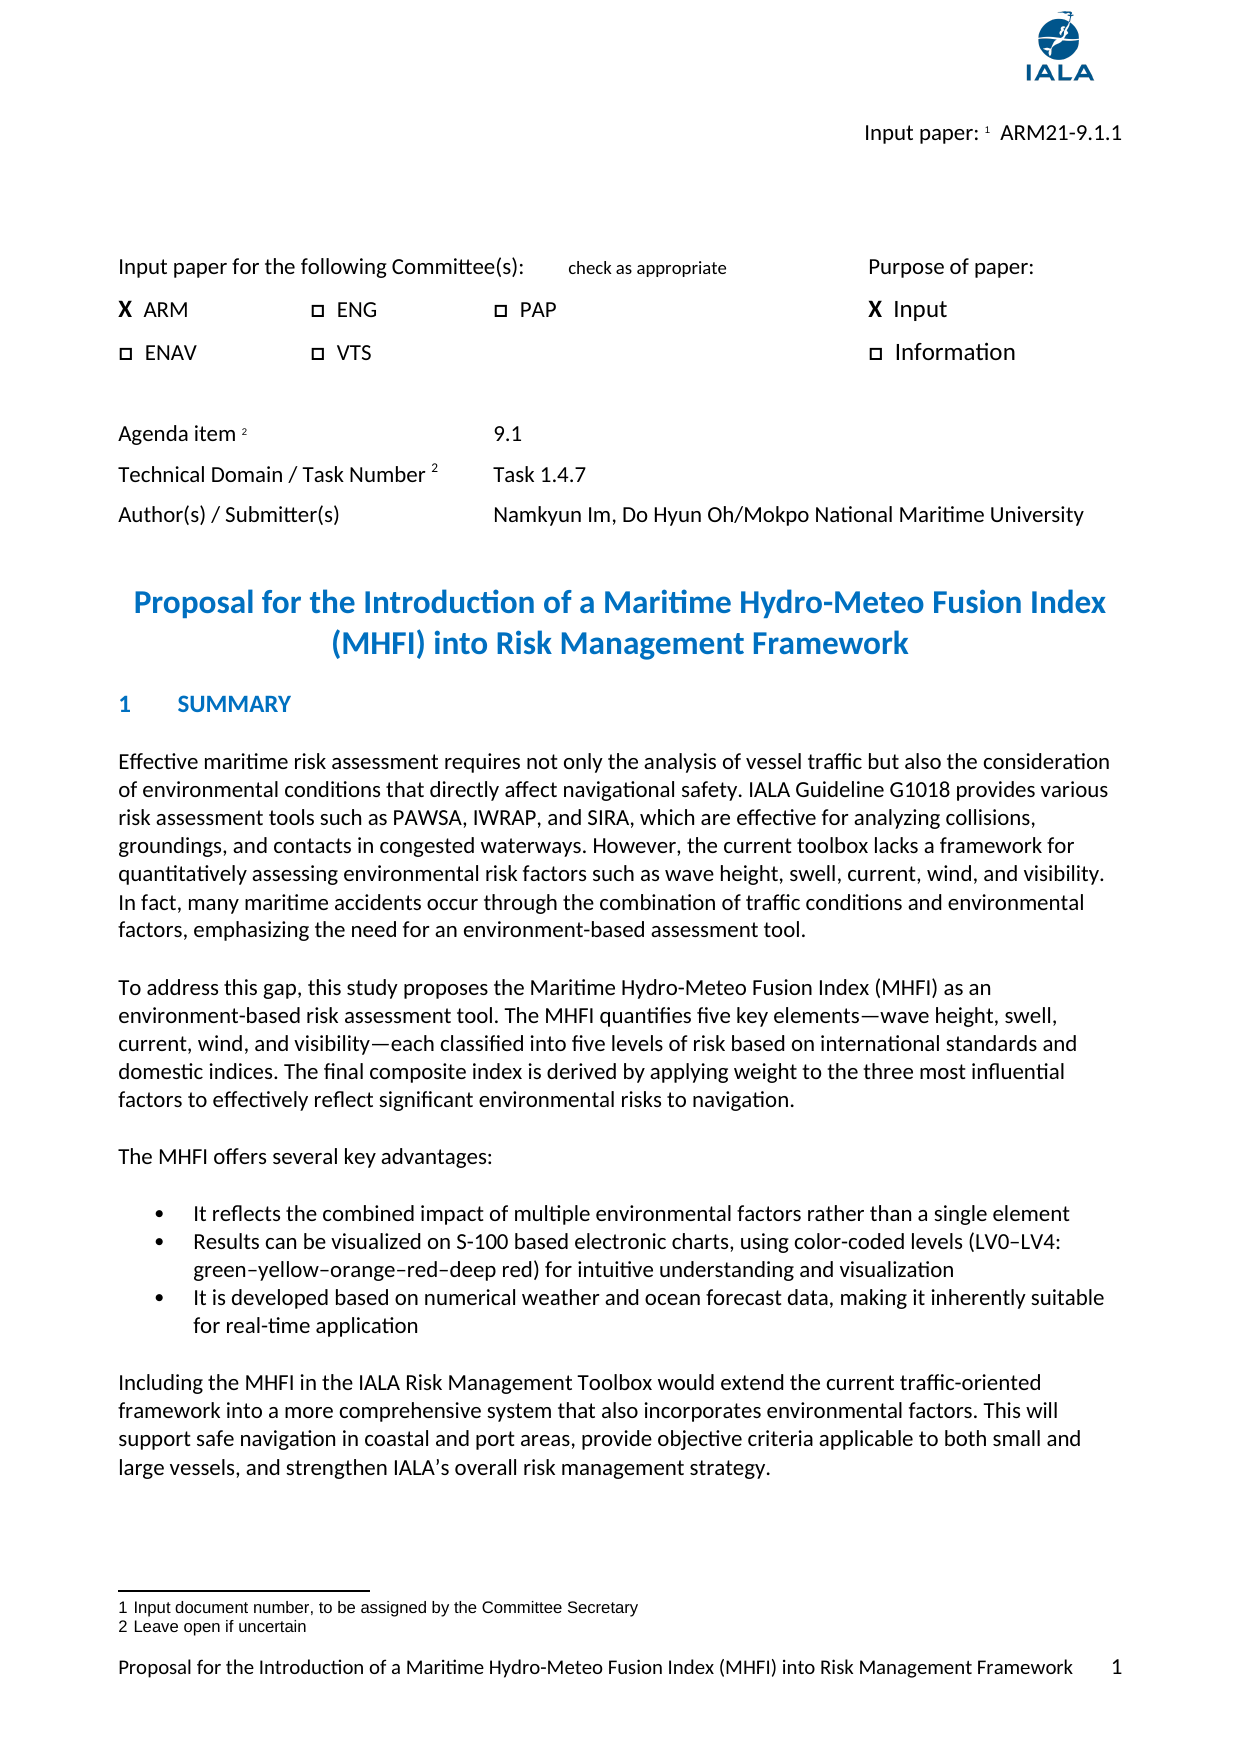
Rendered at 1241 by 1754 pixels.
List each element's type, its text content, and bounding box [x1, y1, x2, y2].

text X ARM □ ENG □ PAP X Input [118, 293, 1122, 323]
text To address this gap, this study proposes the Maritime Hydro-Meteo Fusion Index (MHFI) as an environment-based risk assessment tool. The MHFI quantifies five key elements—wave height, swell, current, wind, and visibility—each classified into five levels of risk based on international standards and domestic indices. The final composite index is derived by applying weight to the three most influential factors to effectively reflect significant environmental risks to navigation. [118, 973, 1122, 1113]
picture [1011, 3, 1106, 96]
list Results can be visualized on S-100 based electronic charts, using color-coded levels (LV0–LV4: green–yellow–orange–red–deep red) for intuitive understanding and visualization [156, 1227, 1122, 1283]
text Effective maritime risk assessment requires not only the analysis of vessel traffic but also the consideration of environmental conditions that directly affect navigational safety. IALA Guideline G1018 provides various risk assessment tools such as PAWSA, IWRAP, and SIRA, which are effective for analyzing collisions, groundings, and contacts in congested waterways. However, the current toolbox lacks a framework for quantitatively assessing environmental risk factors such as wave height, swell, current, wind, and visibility. In fact, many maritime accidents occur through the combination of traffic conditions and environmental factors, emphasizing the need for an environment-based assessment tool. [118, 747, 1122, 944]
text Input paper: ARM21-9.1.1 [118, 118, 1122, 146]
title Proposal for the Introduction of a Maritime Hydro-Meteo Fusion Index (MHFI) into Risk Management Framework [118, 581, 1122, 663]
subtitle Summary [118, 688, 1122, 718]
text Author(s) / Submitter(s) Namkyun Im, Do Hyun Oh/Mokpo National Maritime University [118, 500, 1122, 528]
text Input paper for the following Committee(s): check as appropriate Purpose of paper: [118, 252, 1122, 280]
text Technical Domain / Task Number 2 Task 1.4.7 [118, 460, 1122, 488]
list It is developed based on numerical weather and ocean forecast data, making it inherently suitable for real-time application [156, 1283, 1122, 1339]
text □ ENAV □ VTS □ Information [118, 336, 1122, 366]
text Including the MHFI in the IALA Risk Management Toolbox would extend the current traffic-oriented framework into a more comprehensive system that also incorporates environmental factors. This will support safe navigation in coastal and port areas, provide objective criteria applicable to both small and large vessels, and strengthen IALA’s overall risk management strategy. [118, 1368, 1122, 1481]
text The MHFI offers several key advantages: [118, 1142, 1122, 1170]
text Agenda item 9.1 [118, 419, 1122, 447]
list It reflects the combined impact of multiple environmental factors rather than a single element [156, 1199, 1122, 1227]
